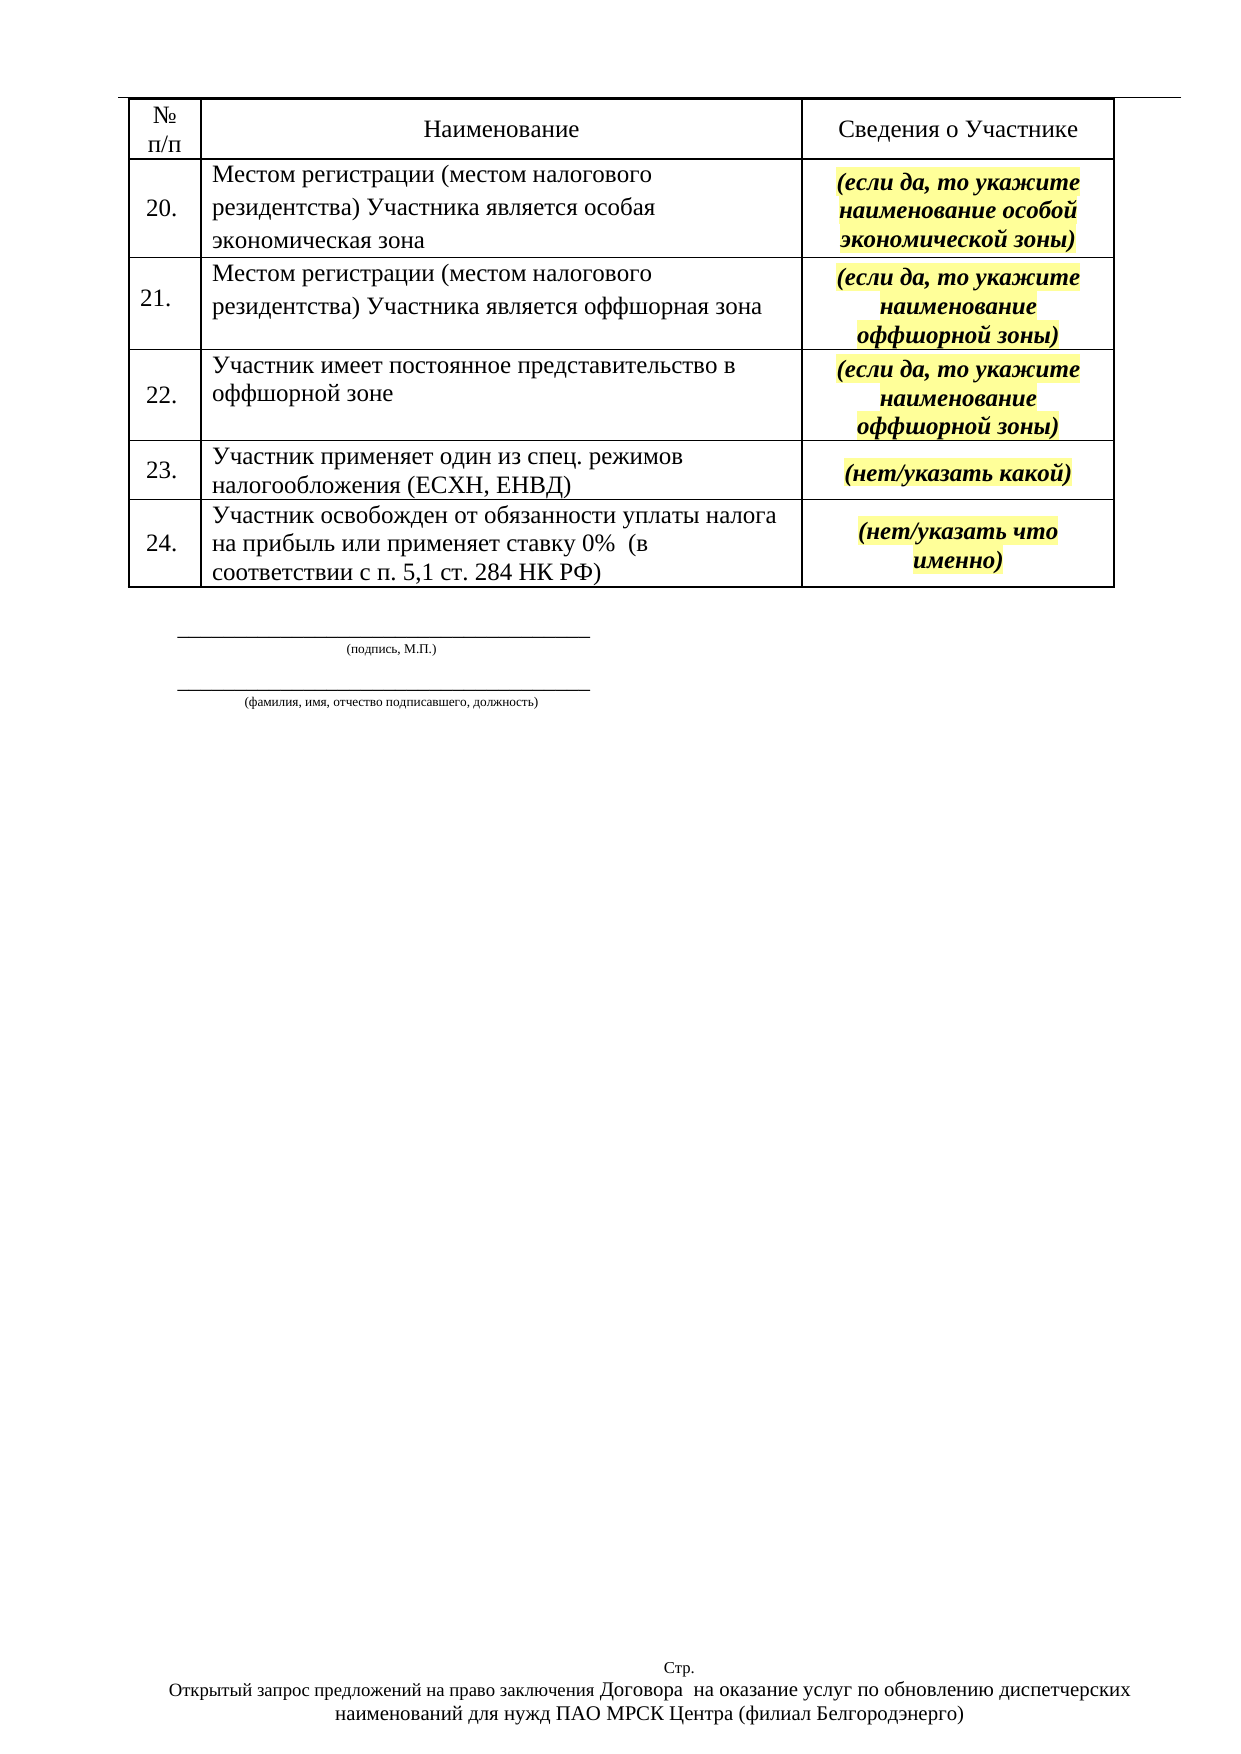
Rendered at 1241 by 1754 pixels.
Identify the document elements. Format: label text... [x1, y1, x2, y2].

text ____________________________________ [118, 667, 605, 693]
table_cell (если да, то укажите наименование особой экономической зоны) [803, 160, 1113, 257]
table_cell (нет/указать что именно) [803, 500, 1113, 586]
table_cell (если да, то укажите наименование оффшорной зоны) [803, 258, 1113, 349]
table_cell Участник освобожден от обязанности уплаты налога на прибыль или применяет ставку 0% (в соответствии с п. 5,1 ст. 284 НК РФ) [202, 500, 801, 586]
table_cell [130, 500, 200, 586]
text (фамилия, имя, отчество подписавшего, должность) [118, 693, 605, 720]
table_cell Участник применяет один из спец. режимов налогообложения (ЕСХН, ЕНВД) [202, 441, 801, 499]
table_cell [130, 350, 200, 440]
text ____________________________________ [118, 614, 605, 641]
table_cell Участник имеет постоянное представительство в оффшорной зоне [202, 350, 801, 440]
table_header Наименование [202, 100, 801, 158]
table_cell (нет/указать какой) [803, 441, 1113, 499]
table_cell Местом регистрации (местом налогового резидентства) Участника является оффшорная зона [202, 258, 801, 349]
table_cell [130, 441, 200, 499]
table_cell (если да, то укажите наименование оффшорной зоны) [803, 350, 1113, 440]
table_header № п/п [130, 100, 200, 158]
text (подпись, М.П.) [118, 641, 605, 667]
table_cell Местом регистрации (местом налогового резидентства) Участника является особая экономическая зона [202, 160, 801, 257]
table_cell [130, 258, 200, 349]
table_cell [130, 160, 200, 257]
table_header Сведения о Участнике [803, 100, 1113, 158]
